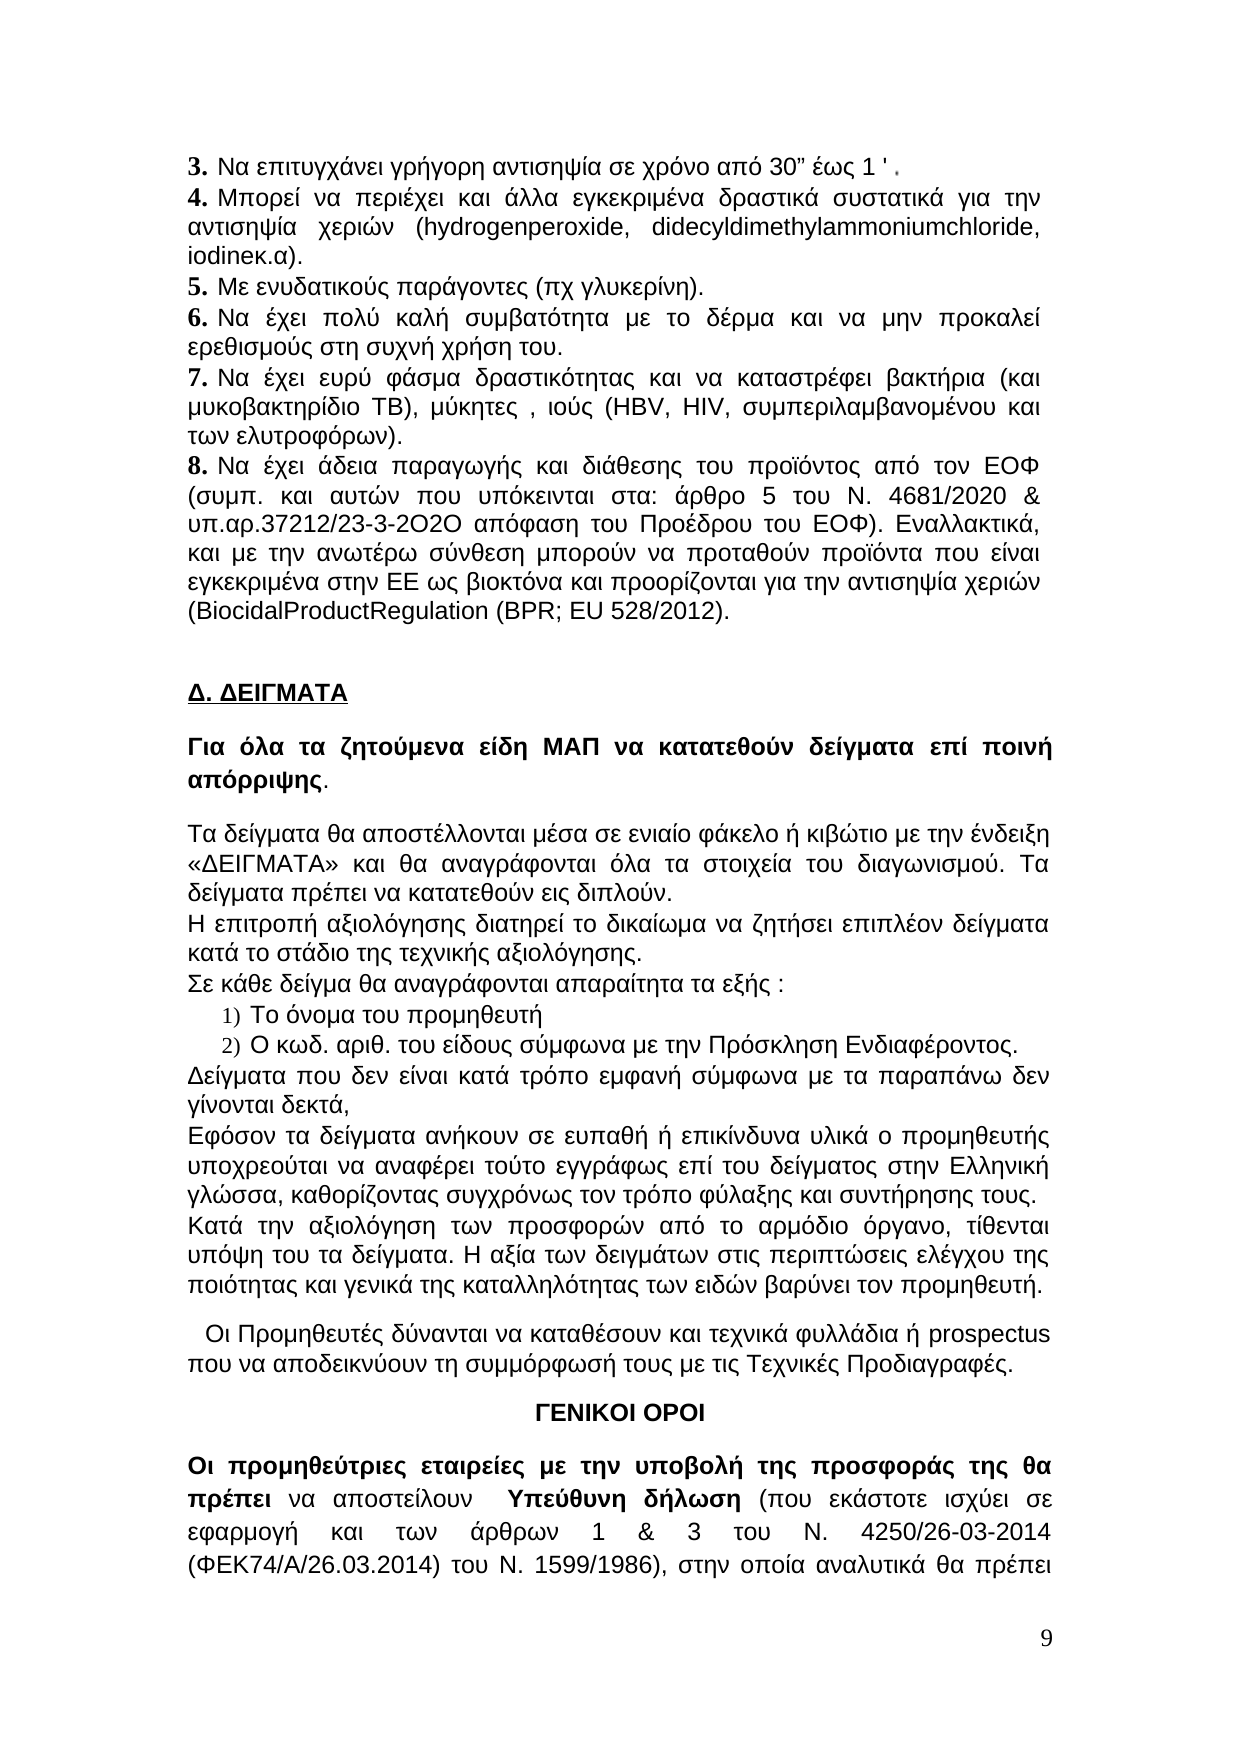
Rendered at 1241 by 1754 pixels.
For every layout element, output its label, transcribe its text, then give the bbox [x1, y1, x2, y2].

text Για όλα τα ζητούμενα είδη ΜΑΠ να κατατεθούν δείγματα επί ποινή απόρριψης. [187, 732, 1053, 794]
list Μπορεί να περιέχει και άλλα εγκεκριμένα δραστικά συστατικά για την αντισηψία χεριών (hydrogenperoxide, didecyldimethylammoniumchloride, iodineκ.α). [187, 181, 1041, 270]
list Να έχει άδεια παραγωγής και διάθεσης του προϊόντος από τον ΕΟΦ (συμπ. και αυτών που υπόκεινται στα: άρθρο 5 του Ν. 4681/2020 & υπ.αρ.37212/23-3-2Ο2Ο απόφαση του Προέδρου του ΕΟΦ). Εναλλακτικά, και με την ανωτέρω σύνθεση μπορούν να προταθούν προϊόντα που είναι εγκεκριμένα στην ΕΕ ως βιοκτόνα και προορίζονται για την αντισηψία χεριών (BiocidalProductRegulation (BPR; EU 528/2012). [187, 449, 1041, 624]
list Να έχει πολύ καλή συμβατότητα με το δέρμα και να μην προκαλεί ερεθισμούς στη συχνή χρήση του. [187, 301, 1041, 361]
list Το όνομα του προμηθευτή [221, 999, 1051, 1028]
list Να επιτυγχάνει γρήγορη αντισηψία σε χρόνο από 30” έως 1 ' [187, 150, 1041, 181]
text Σε κάθε δείγμα θα αναγράφονται απαραίτητα τα εξής : [187, 969, 1051, 998]
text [187, 1451, 1053, 1579]
text Εφόσον τα δείγματα ανήκουν σε ευπαθή ή επικίνδυνα υλικά ο προμηθευτής υποχρεούται να αναφέρει τούτο εγγράφως επί του δείγματος στην Ελληνική γλώσσα, καθορίζοντας συγχρόνως τον τρόπο φύλαξης και συντήρησης τους. [187, 1121, 1051, 1209]
text Δείγματα που δεν είναι κατά τρόπο εμφανή σύμφωνα με τα παραπάνω δεν γίνονται δεκτά, [187, 1061, 1051, 1119]
text Κατά την αξιολόγηση των προσφορών από το αρμόδιο όργανο, τίθενται υπόψη του τα δείγματα. Η αξία των δειγμάτων στις περιπτώσεις ελέγχου της ποιότητας και γενικά της καταλληλότητας των ειδών βαρύνει τον προμηθευτή. [187, 1211, 1051, 1299]
text Τα δείγματα θα αποστέλλονται μέσα σε ενιαίο φάκελο ή κιβώτιο με την ένδειξη «ΔΕΙΓΜΑΤΑ» και θα αναγράφονται όλα τα στοιχεία του διαγωνισμού. Τα δείγματα πρέπει να κατατεθούν εις διπλούν. [187, 819, 1051, 907]
text ΓΕΝΙΚΟΙ ΟΡΟΙ [187, 1397, 1053, 1426]
text Δ. ΔΕΙΓΜΑΤΑ [187, 678, 1053, 707]
list Ο κωδ. αριθ. του είδους σύμφωνα με την Πρόσκληση Ενδιαφέροντος. [221, 1030, 1051, 1059]
list Με ενυδατικούς παράγοντες (πχ γλυκερίνη). [187, 270, 1041, 301]
list Να έχει ευρύ φάσμα δραστικότητας και να καταστρέφει βακτήρια (και μυκοβακτηρίδιο ΤΒ), μύκητες , ιούς (HBV, HIV, συμπεριλαμβανομένου και των ελυτροφόρων). [187, 361, 1041, 449]
text Οι Προμηθευτές δύνανται να καταθέσουν και τεχνικά φυλλάδια ή prospectus που να αποδεικνύουν τη συμμόρφωσή τους με τις Τεχνικές Προδιαγραφές. [187, 1319, 1051, 1377]
text Η επιτροπή αξιολόγησης διατηρεί το δικαίωμα να ζητήσει επιπλέον δείγματα κατά το στάδιο της τεχνικής αξιολόγησης. [187, 909, 1051, 967]
